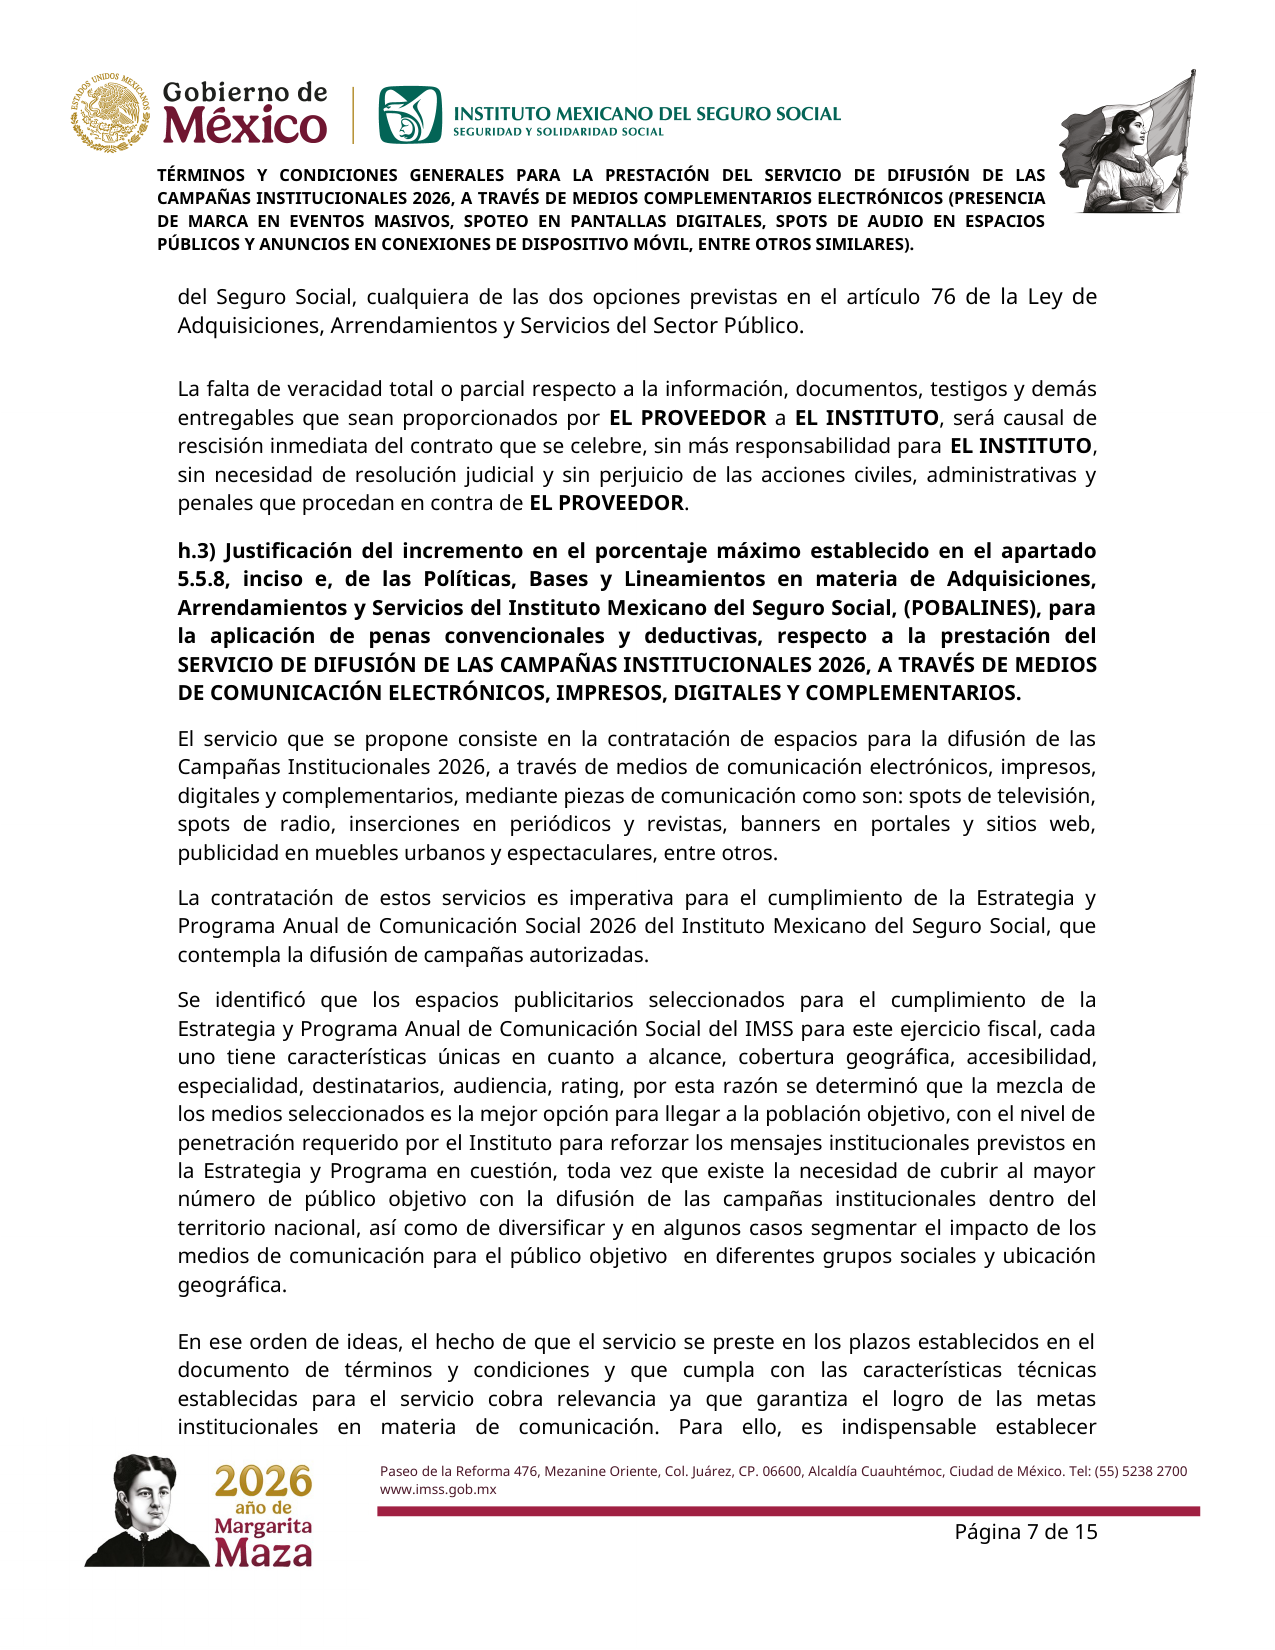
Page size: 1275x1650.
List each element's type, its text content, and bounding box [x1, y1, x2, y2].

text Se identificó que los espacios publicitarios seleccionados para el cumplimiento de la Estrategia y Programa Anual de Comunicación Social del IMSS para este ejercicio fiscal, cada uno tiene características únicas en cuanto a alcance, cobertura geográfica, accesibilidad, especialidad, destinatarios, audiencia, rating, por esta razón se determinó que la mezcla de los medios seleccionados es la mejor opción para llegar a la población objetivo, con el nivel de penetración requerido por el Instituto para reforzar los mensajes institucionales previstos en la Estrategia y Programa en cuestión, toda vez que existe la necesidad de cubrir al mayor número de público objetivo con la difusión de las campañas institucionales dentro del territorio nacional, así como de diversificar y en algunos casos segmentar el impacto de los medios de comunicación para el público objetivo en diferentes grupos sociales y ubicación geográfica. [177, 986, 1098, 1298]
text La falta de veracidad total o parcial respecto a la información, documentos, testigos y demás entregables que sean proporcionados por EL PROVEEDOR a EL INSTITUTO, será causal de rescisión inmediata del contrato que se celebre, sin más responsabilidad para EL INSTITUTO, sin necesidad de resolución judicial y sin perjuicio de las acciones civiles, administrativas y penales que procedan en contra de EL PROVEEDOR. [177, 374, 1098, 517]
text El servicio que se propone consiste en la contratación de espacios para la difusión de las Campañas Institucionales 2026, a través de medios de comunicación electrónicos, impresos, digitales y complementarios, mediante piezas de comunicación como son: spots de televisión, spots de radio, inserciones en periódicos y revistas, banners en portales y sitios web, publicidad en muebles urbanos y espectaculares, entre otros. [177, 724, 1098, 866]
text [177, 281, 1098, 340]
text h.3) Justificación del incremento en el porcentaje máximo establecido en el apartado 5.5.8, inciso e, de las Políticas, Bases y Lineamientos en materia de Adquisiciones, Arrendamientos y Servicios del Instituto Mexicano del Seguro Social, (POBALINES), para la aplicación de penas convencionales y deductivas, respecto a la prestación del SERVICIO DE DIFUSIÓN DE LAS CAMPAÑAS INSTITUCIONALES 2026, A TRAVÉS DE MEDIOS DE COMUNICACIÓN ELECTRÓNICOS, IMPRESOS, DIGITALES Y COMPLEMENTARIOS. [177, 536, 1098, 707]
text La contratación de estos servicios es imperativa para el cumplimiento de la Estrategia y Programa Anual de Comunicación Social 2026 del Instituto Mexicano del Seguro Social, que contempla la difusión de campañas autorizadas. [177, 883, 1098, 968]
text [177, 1327, 1098, 1441]
picture [0, 1, 1274, 1649]
